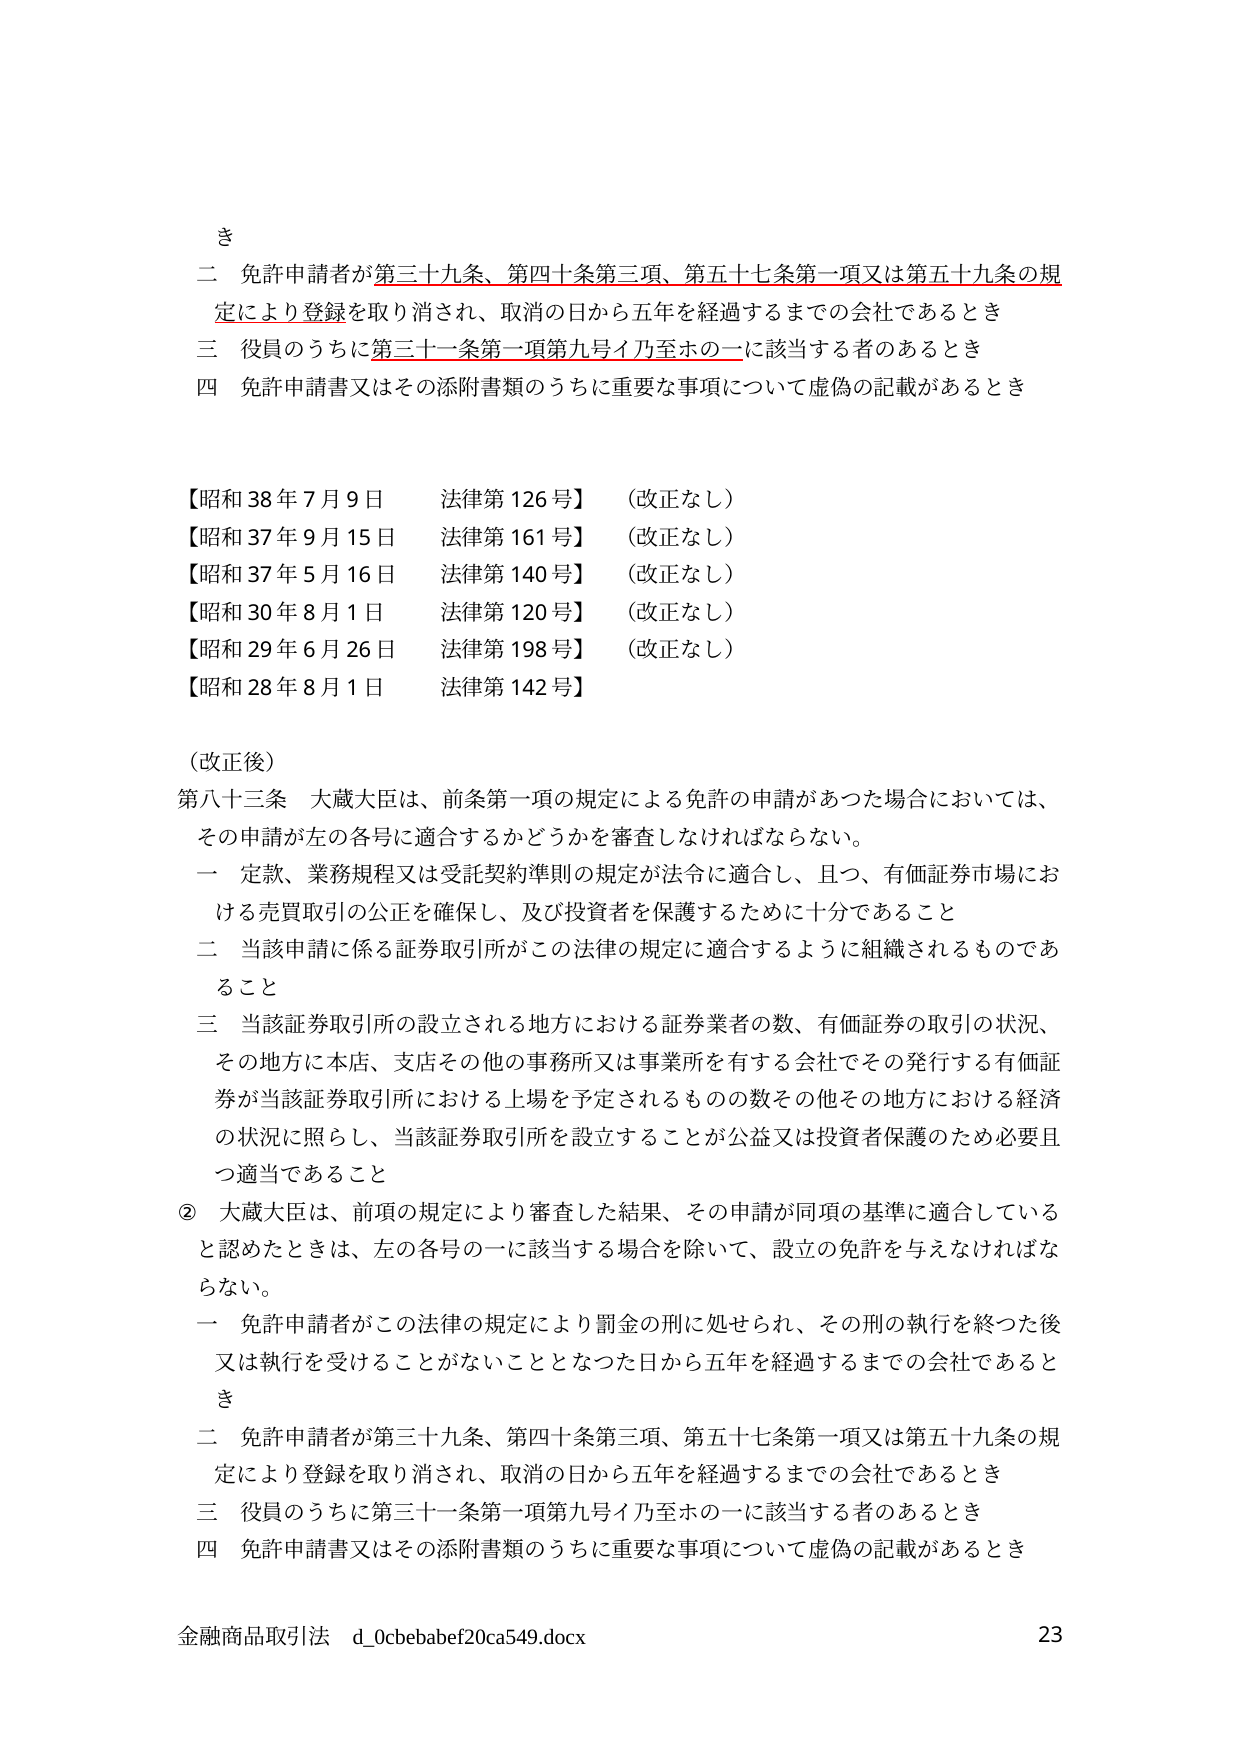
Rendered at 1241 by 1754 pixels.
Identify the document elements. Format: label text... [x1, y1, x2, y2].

text 一 定款、業務規程又は受託契約準則の規定が法令に適合し、且つ、有価証券市場における売買取引の公正を確保し、及び投資者を保護するために十分であること [196, 854, 1063, 929]
text 【昭和30年8月1日 法律第120号】 （改正なし） [177, 592, 1063, 629]
text 第八十三条 大蔵大臣は、前条第一項の規定による免許の申請があつた場合においては、その申請が左の各号に適合するかどうかを審査しなければならない。 [177, 779, 1063, 854]
text 一 免許申請者がこの法律の規定により罰金の刑に処せられ、その刑の執行を終つた後又は執行を受けることがないこととなつた日から五年を経過するまでの会社であるとき [196, 1304, 1063, 1417]
text 【昭和28年8月1日 法律第142号】 [177, 667, 1063, 704]
text ② 大蔵大臣は、前項の規定により審査した結果、その申請が同項の基準に適合していると認めたときは、左の各号の一に該当する場合を除いて、設立の免許を与えなければならない。 [177, 1192, 1063, 1304]
text 二 免許申請者が第三十九条、第四十条第三項、第五十七条第一項又は第五十九条の規定により登録を取り消され、取消の日から五年を経過するまでの会社であるとき [196, 254, 1063, 329]
text 三 役員のうちに第三十一条第一項第九号イ乃至ホの一に該当する者のあるとき [196, 1492, 1063, 1529]
text 二 当該申請に係る証券取引所がこの法律の規定に適合するように組織されるものであること [196, 929, 1063, 1004]
text 四 免許申請書又はその添附書類のうちに重要な事項について虚偽の記載があるとき [196, 367, 1063, 404]
text 【昭和38年7月9日 法律第126号】 （改正なし） [177, 479, 1063, 517]
text 四 免許申請書又はその添附書類のうちに重要な事項について虚偽の記載があるとき [196, 1529, 1063, 1567]
text 【昭和29年6月26日 法律第198号】 （改正なし） [177, 629, 1063, 667]
text 二 免許申請者が第三十九条、第四十条第三項、第五十七条第一項又は第五十九条の規定により登録を取り消され、取消の日から五年を経過するまでの会社であるとき [196, 1417, 1063, 1492]
text 【昭和37年9月15日 法律第161号】 （改正なし） [177, 517, 1063, 554]
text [196, 217, 1063, 254]
text 【昭和37年5月16日 法律第140号】 （改正なし） [177, 554, 1063, 592]
text 三 役員のうちに第三十一条第一項第九号イ乃至ホの一に該当する者のあるとき [196, 329, 1063, 367]
text （改正後） [177, 742, 1063, 779]
text 三 当該証券取引所の設立される地方における証券業者の数、有価証券の取引の状況、その地方に本店、支店その他の事務所又は事業所を有する会社でその発行する有価証券が当該証券取引所における上場を予定されるものの数その他その地方における経済の状況に照らし、当該証券取引所を設立することが公益又は投資者保護のため必要且つ適当であること [196, 1004, 1063, 1192]
